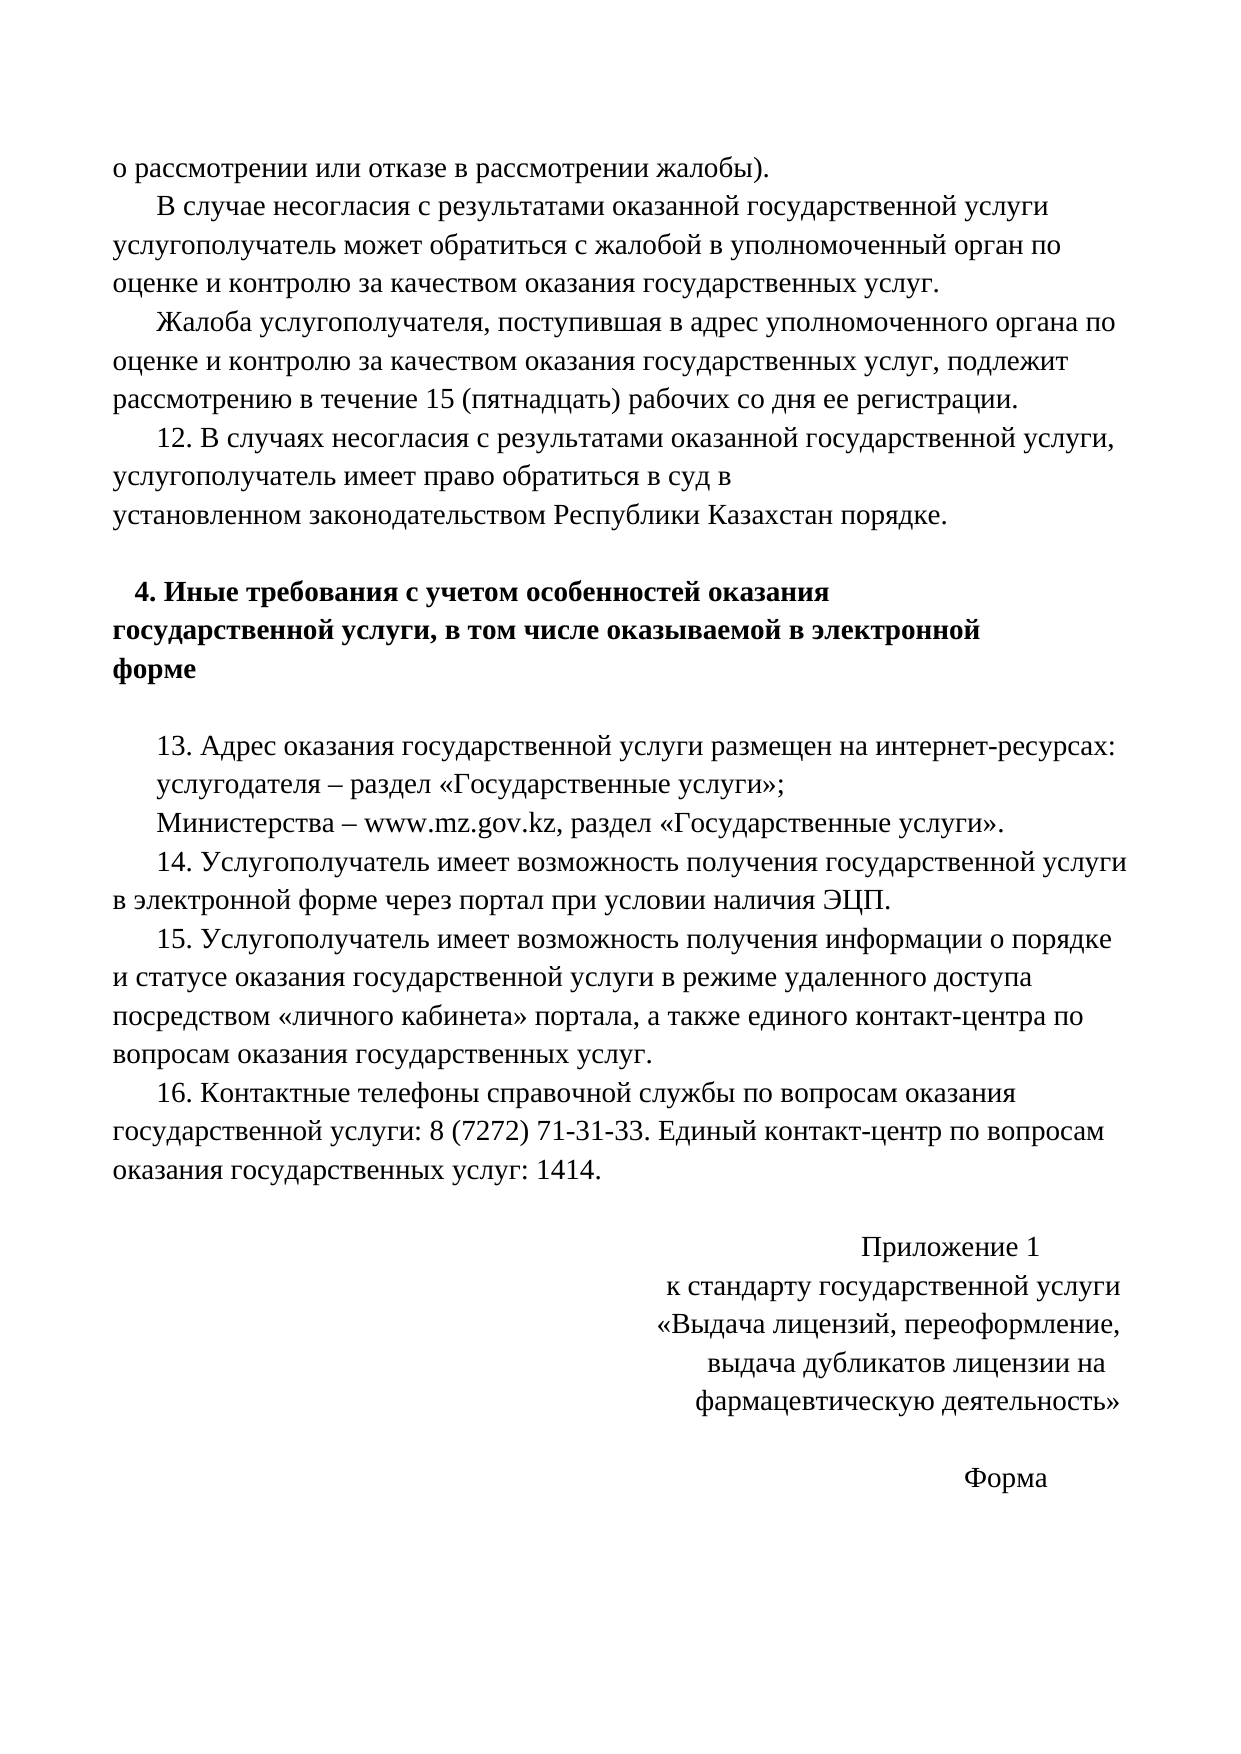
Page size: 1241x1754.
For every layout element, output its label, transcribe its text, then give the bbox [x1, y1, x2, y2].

text Приложение 1 к стандарту государственной услуги «Выдача лицензий, переоформление, выдача дубликатов лицензии на фармацевтическую деятельность» [112, 1229, 1128, 1417]
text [112, 150, 1128, 530]
text 4. Иные требования с учетом особенностей оказания государственной услуги, в том числе оказываемой в электронной форме [112, 574, 1128, 684]
text Форма [112, 1460, 1128, 1494]
text 13. Адрес оказания государственной услуги размещен на интернет-ресурсах: услугодателя – раздел «Государственные услуги»; Министерства – www.mz.gov.kz, раздел «Государственные услуги». 14. Услугополучатель имеет возможность получения государственной услуги в электронной форме через портал при условии наличия ЭЦП. 15. Услугополучатель имеет возможность получения информации о порядке и статусе оказания государственной услуги в режиме удаленного доступа посредством «личного кабинета» портала, а также единого контакт-центра по вопросам оказания государственных услуг. 16. Контактные телефоны справочной службы по вопросам оказания государственной услуги: 8 (7272) 71-31-33. Единый контакт-центр по вопросам оказания государственных услуг: 1414. [112, 728, 1128, 1186]
